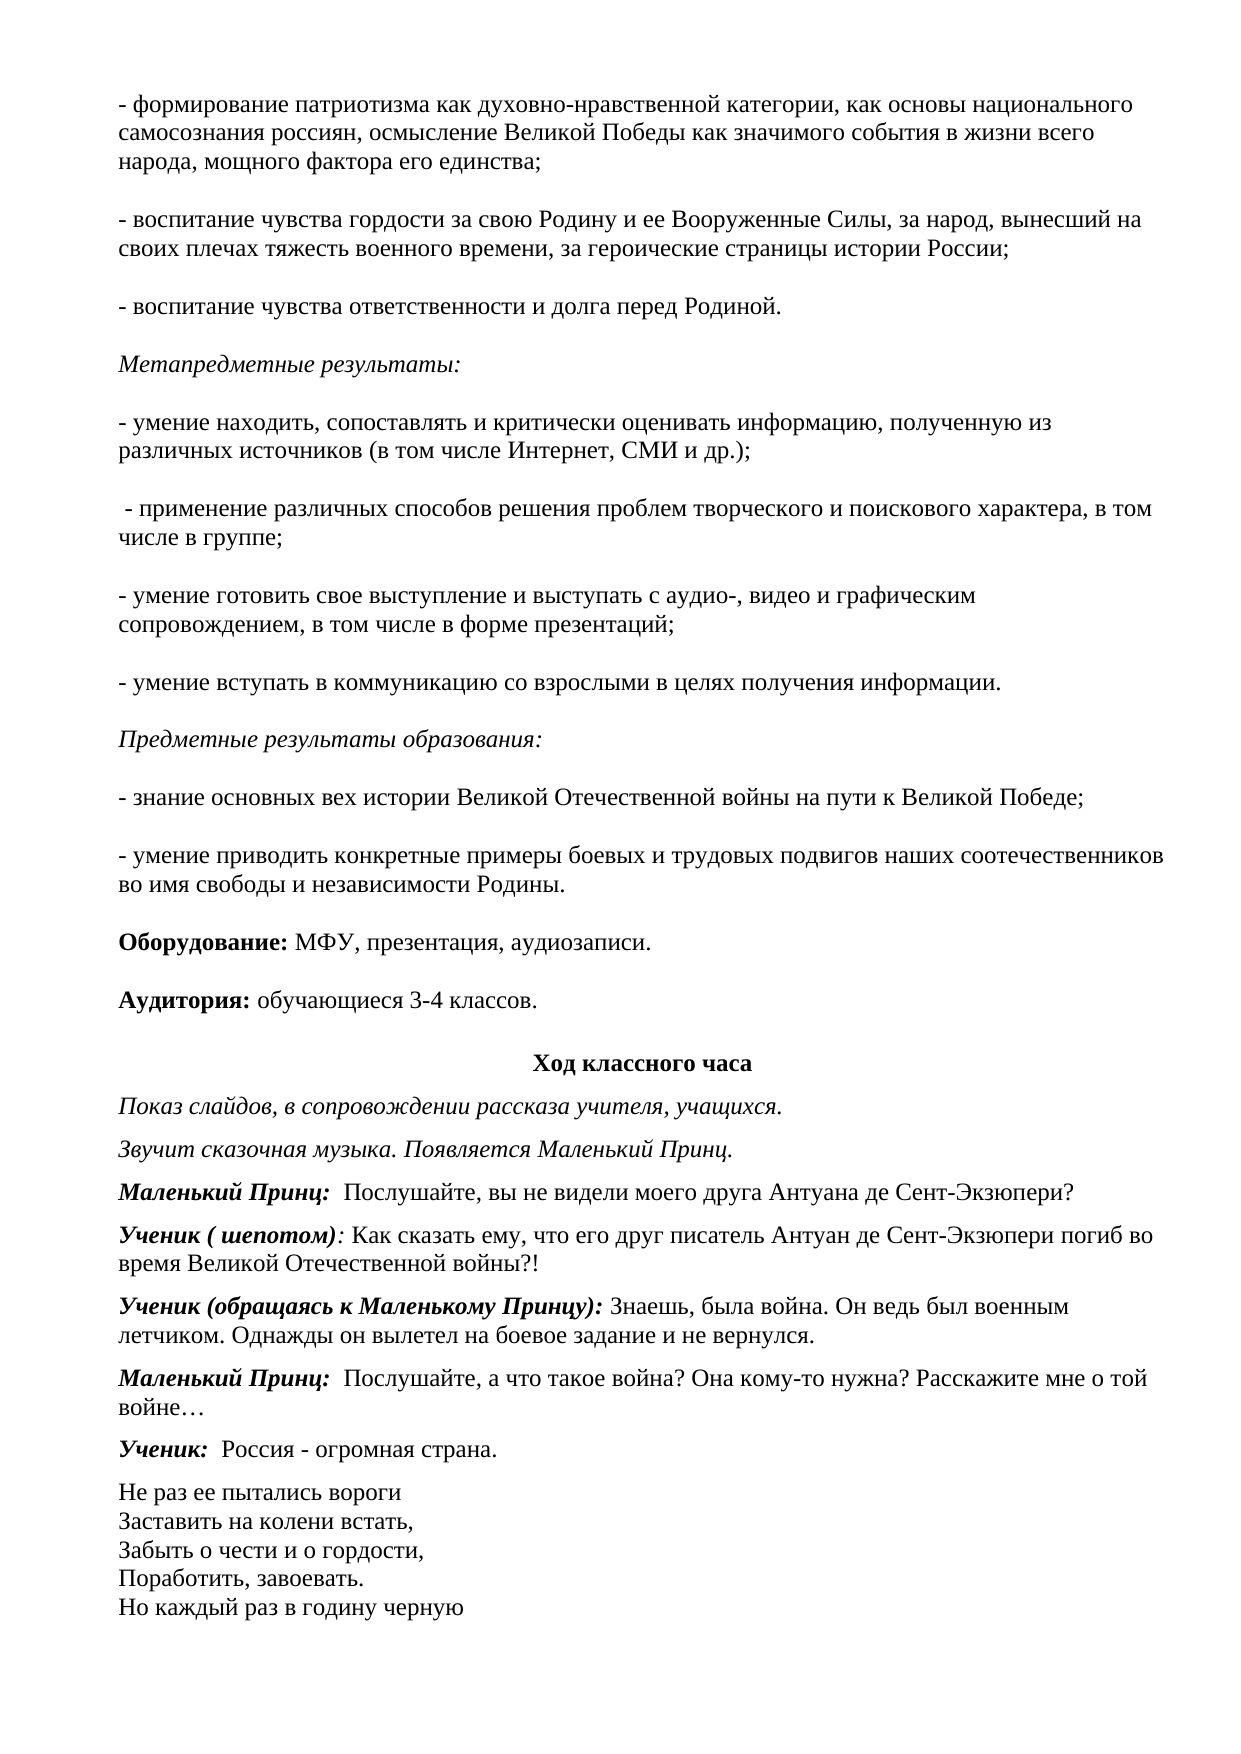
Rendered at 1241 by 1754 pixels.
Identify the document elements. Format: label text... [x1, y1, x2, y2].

text Ученик ( шепотом): Как сказать ему, что его друг писатель Антуан де Сент-Экзюпери погиб во время Великой Отечественной войны?! [118, 1220, 1167, 1277]
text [118, 1477, 1167, 1621]
text - воспитание чувства гордости за свою Родину и ее Вооруженные Силы, за народ, вынесший на своих плечах тяжесть военного времени, за героические страницы истории России; [118, 204, 1167, 262]
text Показ слайдов, в сопровождении рассказа учителя, учащихся. [118, 1091, 1167, 1120]
text Звучит сказочная музыка. Появляется Маленький Принц. [118, 1134, 1167, 1163]
text Ученик: Россия - огромная страна. [118, 1434, 1167, 1463]
text - формирование патриотизма как духовно-нравственной категории, как основы национального самосознания россиян, осмысление Великой Победы как значимого события в жизни всего народа, мощного фактора его единства; [118, 89, 1167, 175]
text - применение различных способов решения проблем творческого и поискового характера, в том числе в группе; [118, 493, 1167, 551]
text - умение готовить свое выступление и выступать с аудио-, видео и графическим сопровождением, в том числе в форме презентаций; [118, 580, 1167, 637]
text Предметные результаты образования: [118, 724, 1167, 753]
text Оборудование: МФУ, презентация, аудиозаписи. [118, 927, 1167, 956]
text - умение приводить конкретные примеры боевых и трудовых подвигов наших соотечественников во имя свободы и независимости Родины. [118, 840, 1167, 898]
text Маленький Принц: Послушайте, вы не видели моего друга Антуана де Сент-Экзюпери? [118, 1177, 1167, 1206]
text Маленький Принц: Послушайте, а что такое война? Она кому-то нужна? Расскажите мне о той войне… [118, 1363, 1167, 1420]
text - воспитание чувства ответственности и долга перед Родиной. [118, 291, 1167, 319]
text - умение вступать в коммуникацию со взрослыми в целях получения информации. [118, 667, 1167, 695]
text Метапредметные результаты: [118, 349, 1167, 377]
text - умение находить, сопоставлять и критически оценивать информацию, полученную из различных источников (в том числе Интернет, СМИ и др.); [118, 407, 1167, 464]
text Аудитория: обучающиеся 3-4 классов. [118, 985, 1167, 1014]
text Ход классного часа [118, 1043, 1167, 1077]
text - знание основных вех истории Великой Отечественной войны на пути к Великой Победе; [118, 782, 1167, 811]
text Ученик (обращаясь к Маленькому Принцу): Знаешь, была война. Он ведь был военным летчиком. Однажды он вылетел на боевое задание и не вернулся. [118, 1291, 1167, 1349]
